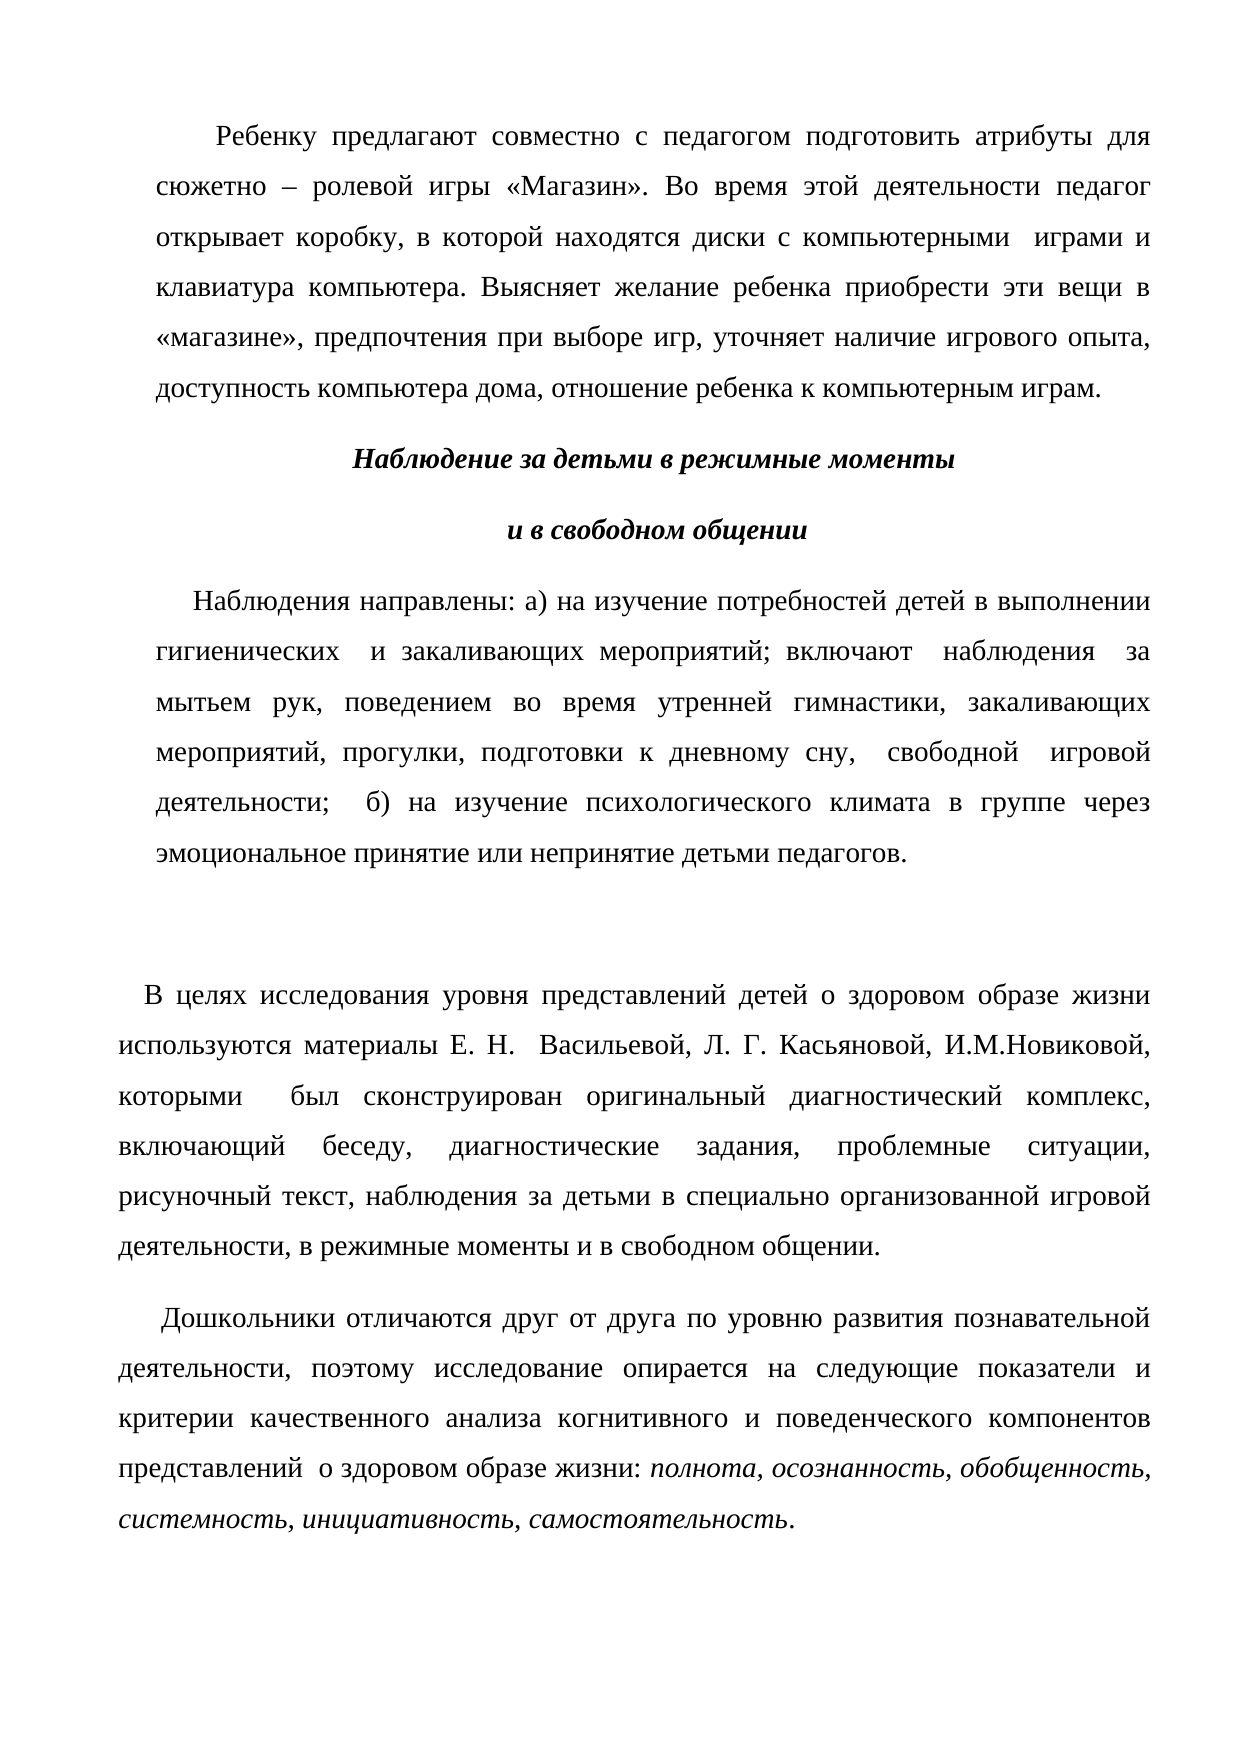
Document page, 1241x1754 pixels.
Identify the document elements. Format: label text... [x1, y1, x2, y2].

text Дошкольники отличаются друг от друга по уровню развития познавательной деятельности, поэтому исследование опирается на следующие показатели и критерии качественного анализа когнитивного и поведенческого компонентов представлений о здоровом образе жизни: полнота, осознанность, обобщенность, системность, инициативность, самостоятельность. [118, 1300, 1152, 1534]
text Наблюдения направлены: а) на изучение потребностей детей в выполнении гигиенических и закаливающих мероприятий; включают наблюдения за мытьем рук, поведением во время утренней гимнастики, закаливающих мероприятий, прогулки, подготовки к дневному сну, свободной игровой деятельности; б) на изучение психологического климата в группе через эмоциональное принятие или непринятие детьми педагогов. [156, 583, 1152, 868]
text В целях исследования уровня представлений детей о здоровом образе жизни используются материалы Е. Н. Васильевой, Л. Г. Касьяновой, И.М.Новиковой, которыми был сконструирован оригинальный диагностический комплекс, включающий беседу, диагностические задания, проблемные ситуации, рисуночный текст, наблюдения за детьми в специально организованной игровой деятельности, в режимные моменты и в свободном общении. [118, 977, 1152, 1262]
text Ребенку предлагают совместно с педагогом подготовить атрибуты для сюжетно – ролевой игры «Магазин». Во время этой деятельности педагог открывает коробку, в которой находятся диски с компьютерными играми и клавиатура компьютера. Выясняет желание ребенка приобрести эти вещи в «магазине», предпочтения при выборе игр, уточняет наличие игрового опыта, доступность компьютера дома, отношение ребенка к компьютерным играм. [156, 118, 1152, 403]
text и в свободном общении [156, 512, 1152, 546]
text Наблюдение за детьми в режимные моменты [156, 441, 1152, 474]
